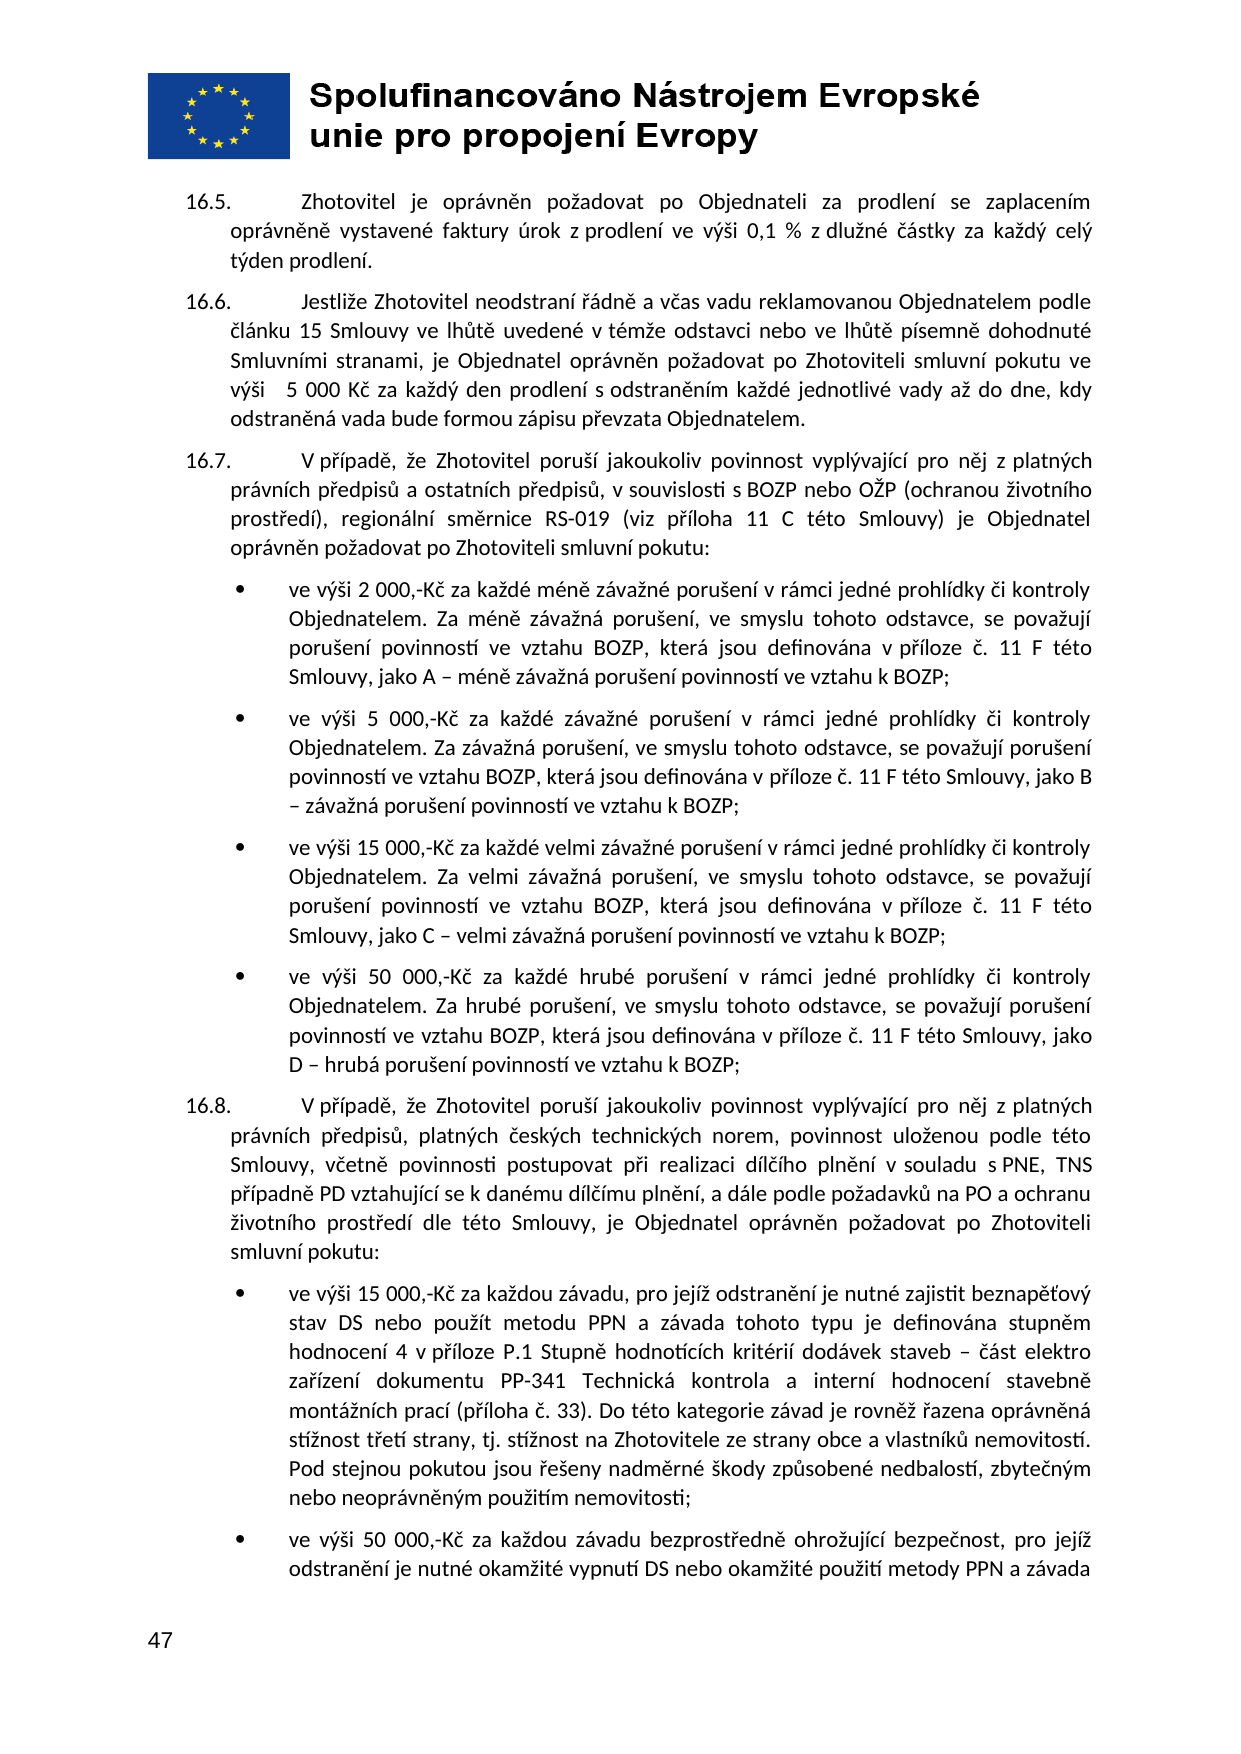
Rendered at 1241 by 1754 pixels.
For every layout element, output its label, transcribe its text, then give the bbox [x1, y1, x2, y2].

list ve výši 15 000,-Kč za každé velmi závažné porušení v rámci jedné prohlídky či kontroly Objednatelem. Za velmi závažná porušení, ve smyslu tohoto odstavce, se považují porušení povinností ve vztahu BOZP, která jsou definována v příloze č. 11 F této Smlouvy, jako C – velmi závažná porušení povinností ve vztahu k BOZP; [236, 832, 1093, 949]
list Zhotovitel je oprávněn požadovat po Objednateli za prodlení se zaplacením oprávněně vystavené faktury úrok z prodlení ve výši 0,1 % z dlužné částky za každý celý týden prodlení. [185, 186, 1093, 274]
list ve výši 50 000,-Kč za každé hrubé porušení v rámci jedné prohlídky či kontroly Objednatelem. Za hrubé porušení, ve smyslu tohoto odstavce, se považují porušení povinností ve vztahu BOZP, která jsou definována v příloze č. 11 F této Smlouvy, jako D – hrubá porušení povinností ve vztahu k BOZP; [236, 961, 1093, 1078]
list ve výši 15 000,-Kč za každou závadu, pro jejíž odstranění je nutné zajistit beznapěťový stav DS nebo použít metodu PPN a závada tohoto typu je definována stupněm hodnocení 4 v příloze P.1 Stupně hodnotících kritérií dodávek staveb – část elektro zařízení dokumentu PP-341 Technická kontrola a interní hodnocení stavebně montážních prací (příloha č. 33). Do této kategorie závad je rovněž řazena oprávněná stížnost třetí strany, tj. stížnost na Zhotovitele ze strany obce a vlastníků nemovitostí. Pod stejnou pokutou jsou řešeny nadměrné škody způsobené nedbalostí, zbytečným nebo neoprávněným použitím nemovitosti; [236, 1278, 1093, 1511]
list ve výši 2 000,-Kč za každé méně závažné porušení v rámci jedné prohlídky či kontroly Objednatelem. Za méně závažná porušení, ve smyslu tohoto odstavce, se považují porušení povinností ve vztahu BOZP, která jsou definována v příloze č. 11 F této Smlouvy, jako A – méně závažná porušení povinností ve vztahu k BOZP; [236, 574, 1093, 691]
list ve výši 5 000,-Kč za každé závažné porušení v rámci jedné prohlídky či kontroly Objednatelem. Za závažná porušení, ve smyslu tohoto odstavce, se považují porušení povinností ve vztahu BOZP, která jsou definována v příloze č. 11 F této Smlouvy, jako B – závažná porušení povinností ve vztahu k BOZP; [236, 703, 1093, 820]
list V případě, že Zhotovitel poruší jakoukoliv povinnost vyplývající pro něj z platných právních předpisů a ostatních předpisů, v souvislosti s BOZP nebo OŽP (ochranou životního prostředí), regionální směrnice RS-019 (viz příloha 11 C této Smlouvy) je Objednatel oprávněn požadovat po Zhotoviteli smluvní pokutu: [185, 445, 1093, 561]
list Jestliže Zhotovitel neodstraní řádně a včas vadu reklamovanou Objednatelem podle článku 15 Smlouvy ve lhůtě uvedené v témže odstavci nebo ve lhůtě písemně dohodnuté Smluvními stranami, je Objednatel oprávněn požadovat po Zhotoviteli smluvní pokutu ve výši 5 000 Kč za každý den prodlení s odstraněním každé jednotlivé vady až do dne, kdy odstraněná vada bude formou zápisu převzata Objednatelem. [185, 286, 1093, 432]
list V případě, že Zhotovitel poruší jakoukoliv povinnost vyplývající pro něj z platných právních předpisů, platných českých technických norem, povinnost uloženou podle této Smlouvy, včetně povinnosti postupovat při realizaci dílčího plnění v souladu s PNE, TNS případně PD vztahující se k danému dílčímu plnění, a dále podle požadavků na PO a ochranu životního prostředí dle této Smlouvy, je Objednatel oprávněn požadovat po Zhotoviteli smluvní pokutu: [185, 1091, 1093, 1266]
picture [147, 73, 991, 160]
